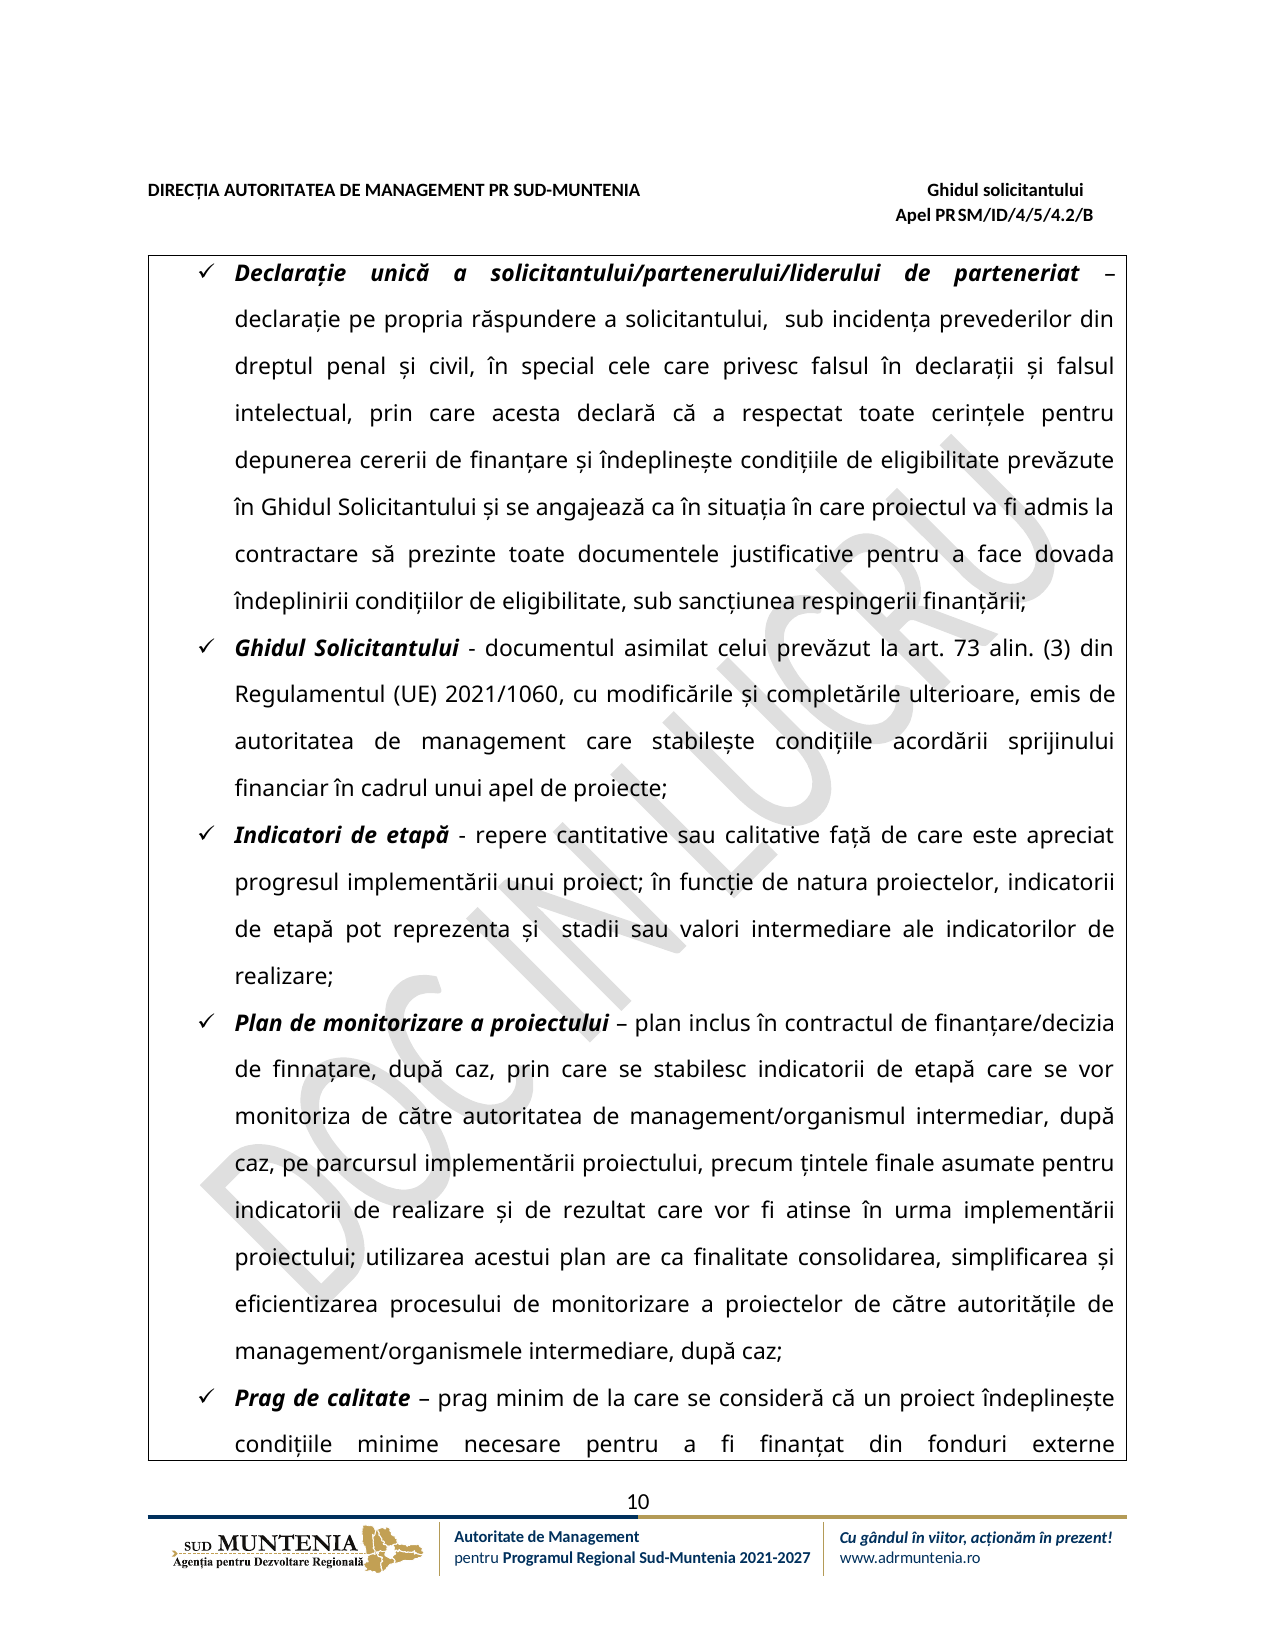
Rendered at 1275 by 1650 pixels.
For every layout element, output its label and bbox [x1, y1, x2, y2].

table_header [149, 256, 1126, 1459]
